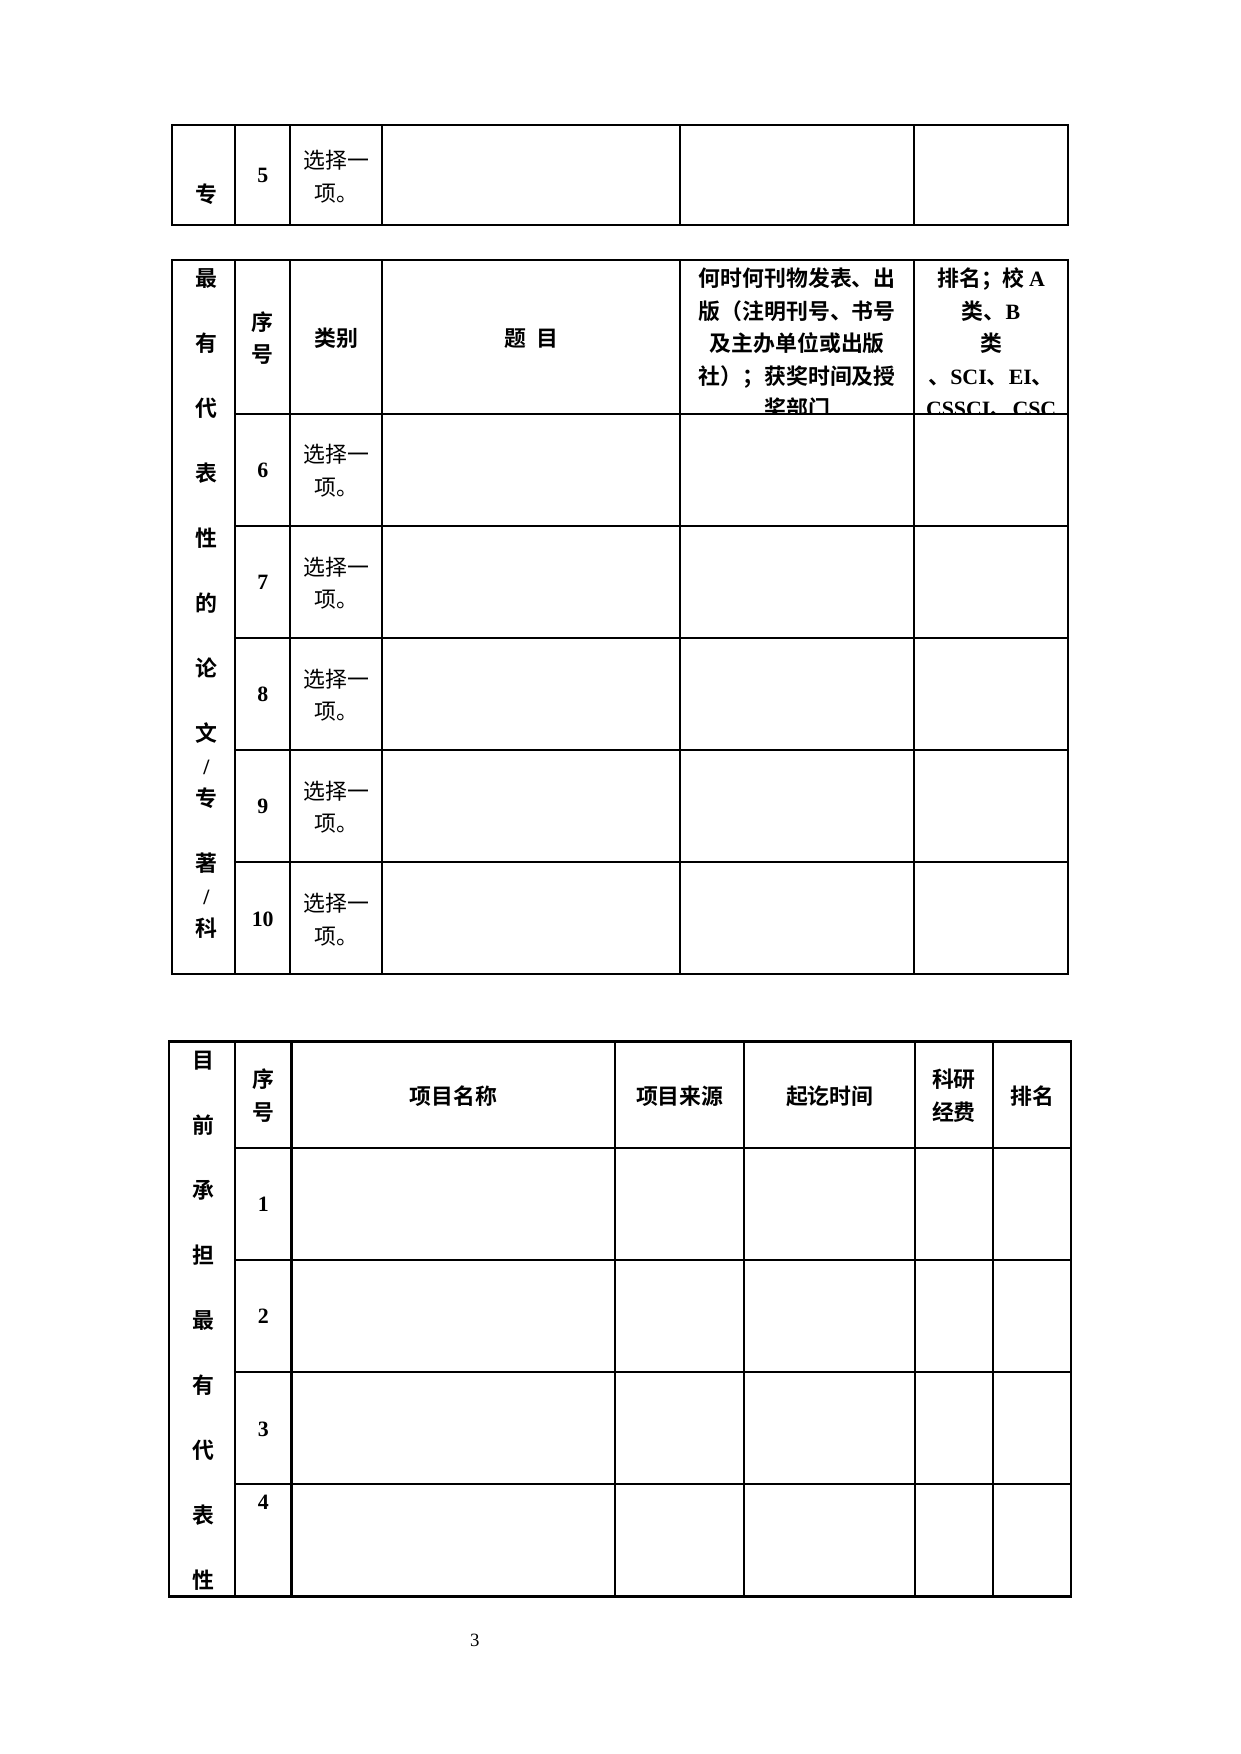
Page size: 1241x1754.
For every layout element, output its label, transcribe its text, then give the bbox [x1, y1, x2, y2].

table_cell [745, 1149, 914, 1259]
table_cell [616, 1149, 743, 1259]
table_cell [383, 415, 679, 524]
table_cell [681, 863, 913, 973]
table_header 排名；校A类、B类、SCI、EI、CSSCI、CSCD等收录情况 [915, 261, 1067, 412]
table_cell 9 [236, 751, 289, 861]
table_header 排名 [994, 1043, 1070, 1147]
table_cell 8 [236, 639, 289, 749]
table_header 序号 [236, 1043, 290, 1147]
table_cell [915, 527, 1067, 637]
table_cell 3 [236, 1373, 290, 1483]
table_cell [745, 1373, 914, 1483]
table_header 项目来源 [616, 1043, 743, 1147]
table_cell [293, 1373, 614, 1483]
table_cell [916, 1485, 992, 1595]
table_cell [745, 1261, 914, 1371]
table_cell 2 [236, 1261, 290, 1371]
table_cell 10 [236, 863, 289, 973]
table_cell [915, 639, 1067, 749]
table_cell [681, 751, 913, 861]
table_header 序 号 [236, 261, 289, 412]
table_cell [383, 527, 679, 637]
table_cell [681, 527, 913, 637]
table_header 目 前 承 担 最 有 代 表 性 的 项 目 [170, 1043, 234, 1595]
table_cell 1 [236, 1149, 290, 1259]
table_cell 6 [236, 415, 289, 524]
table_header 起讫时间 [745, 1043, 914, 1147]
table_cell [383, 751, 679, 861]
table_cell [915, 751, 1067, 861]
table_cell [383, 863, 679, 973]
table_cell [616, 1485, 743, 1595]
table_cell [994, 1149, 1070, 1259]
table_cell [293, 1485, 614, 1595]
table_cell [994, 1373, 1070, 1483]
table_cell [681, 126, 913, 224]
table_cell 7 [236, 527, 289, 637]
table_cell 5 [236, 126, 289, 224]
table_cell [916, 1261, 992, 1371]
table_cell [916, 1373, 992, 1483]
table_cell [616, 1261, 743, 1371]
table_cell [745, 1485, 914, 1595]
table_header 何时何刊物发表、出版（注明刊号、书号及主办单位或出版社）；获奖时间及授奖部门 [681, 261, 913, 412]
table_cell [383, 639, 679, 749]
table_header 类别 [291, 261, 381, 412]
table_cell [293, 1261, 614, 1371]
table_header 题 目 [383, 261, 679, 412]
table_header 最 有 代 表 性 的 论 文 / 专 著 / 科 研 获 奖 等 成 果 [173, 261, 234, 973]
table_cell [293, 1149, 614, 1259]
table_cell [616, 1373, 743, 1483]
table_cell [916, 1149, 992, 1259]
table_cell [681, 639, 913, 749]
table_cell [383, 126, 679, 224]
table_cell [994, 1485, 1070, 1595]
table_cell [915, 863, 1067, 973]
table_cell [681, 415, 913, 524]
table_cell [915, 415, 1067, 524]
table_cell 4 [236, 1485, 290, 1595]
table_header 项目名称 [293, 1043, 614, 1147]
table_header 科研经费 [916, 1043, 992, 1147]
table_cell [915, 126, 1067, 224]
table_cell [994, 1261, 1070, 1371]
